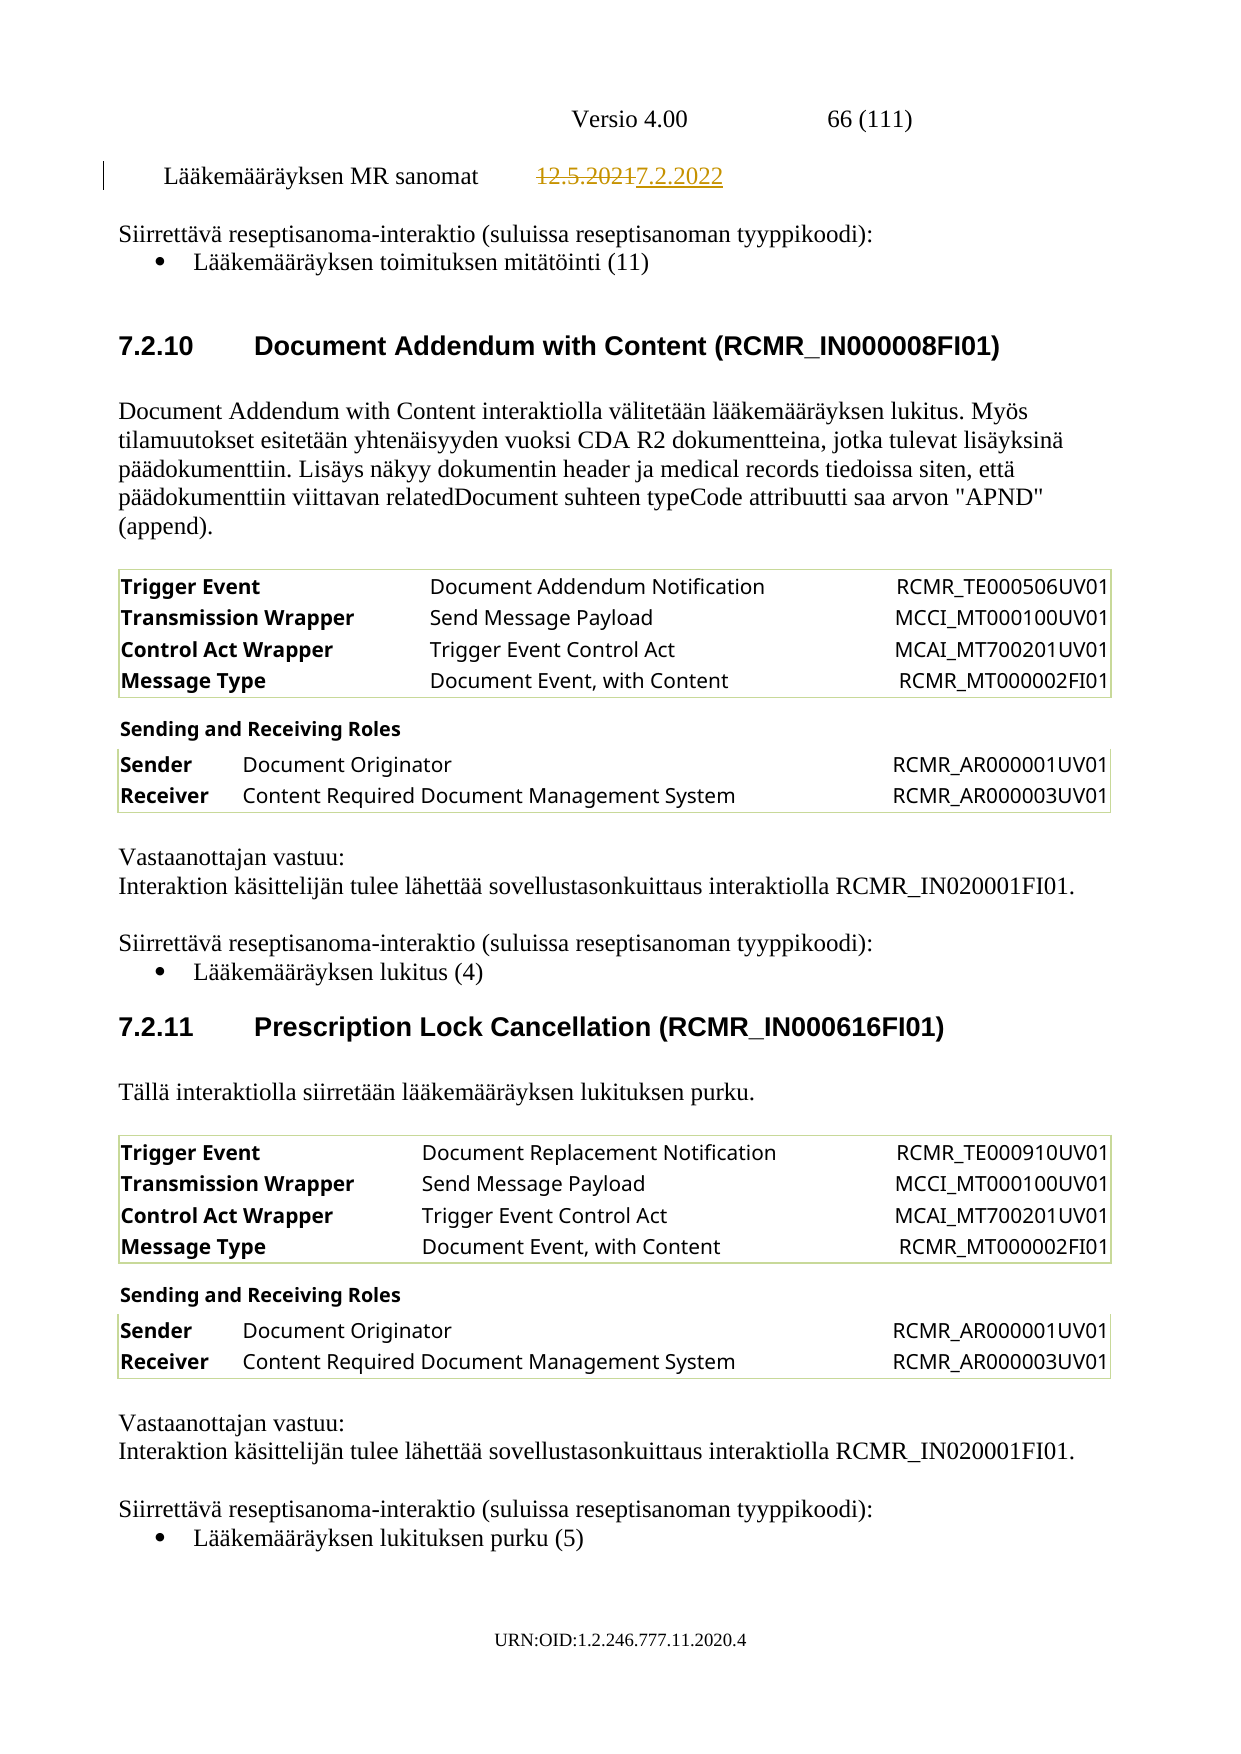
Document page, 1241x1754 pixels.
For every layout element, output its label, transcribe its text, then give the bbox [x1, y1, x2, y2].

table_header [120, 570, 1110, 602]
subtitle Prescription Lock Cancellation (RCMR_IN000616FI01) [118, 1011, 1122, 1042]
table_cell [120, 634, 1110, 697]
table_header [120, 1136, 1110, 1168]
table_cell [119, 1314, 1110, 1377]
text Siirrettävä reseptisanoma-interaktio (suluissa reseptisanoman tyyppikoodi): [118, 1494, 1122, 1523]
list Lääkemääräyksen toimituksen mitätöinti (11) [156, 247, 1122, 276]
text Siirrettävä reseptisanoma-interaktio (suluissa reseptisanoman tyyppikoodi): [118, 928, 1122, 957]
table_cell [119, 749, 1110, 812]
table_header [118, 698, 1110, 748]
list Lääkemääräyksen lukitus (4) [156, 957, 1122, 986]
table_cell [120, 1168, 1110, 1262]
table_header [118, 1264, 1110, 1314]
text Interaktion käsittelijän tulee lähettää sovellustasonkuittaus interaktiolla RCMR_IN020001FI01. [118, 871, 1122, 899]
text Vastaanottajan vastuu: [118, 1408, 1122, 1436]
text Siirrettävä reseptisanoma-interaktio (suluissa reseptisanoman tyyppikoodi): [118, 219, 1122, 247]
text Vastaanottajan vastuu: [118, 842, 1122, 871]
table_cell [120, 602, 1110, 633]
text Tällä interaktiolla siirretään lääkemääräyksen lukituksen purku. [118, 1077, 1122, 1106]
text Document Addendum with Content interaktiolla välitetään lääkemääräyksen lukitus. Myös tilamuutokset esitetään yhtenäisyyden vuoksi CDA R2 dokumentteina, jotka tulevat lisäyksinä päädokumenttiin. Lisäys näkyy dokumentin header ja medical records tiedoissa siten, että päädokumenttiin viittavan relatedDocument suhteen typeCode attribuutti saa arvon "APND" (append). [118, 396, 1122, 540]
subtitle Document Addendum with Content (RCMR_IN000008FI01) [118, 330, 1122, 361]
list Lääkemääräyksen lukituksen purku (5) [156, 1523, 1122, 1551]
text Interaktion käsittelijän tulee lähettää sovellustasonkuittaus interaktiolla RCMR_IN020001FI01. [118, 1436, 1122, 1465]
